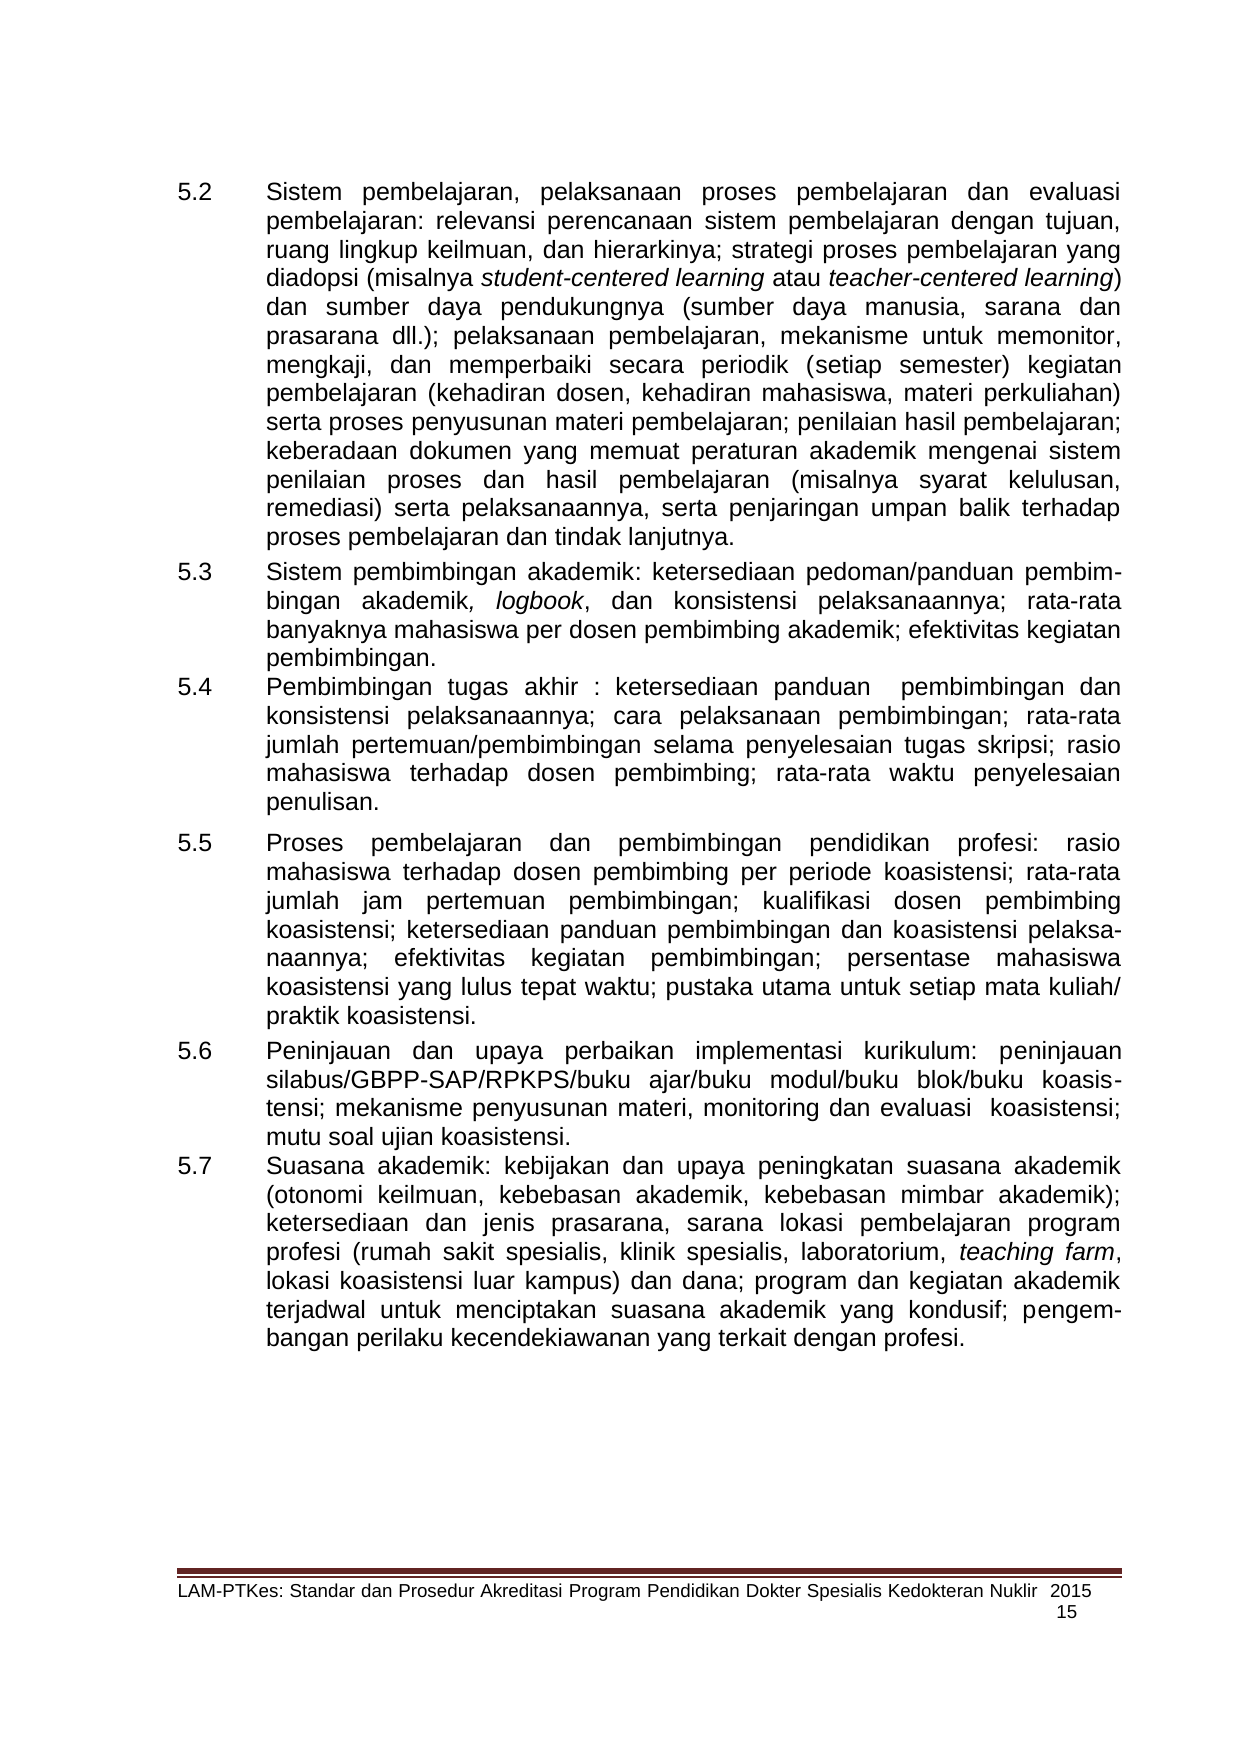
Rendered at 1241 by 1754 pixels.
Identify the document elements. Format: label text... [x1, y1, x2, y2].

text 5.4 Pembimbingan tugas akhir : ketersediaan panduan pembimbingan dan konsistensi pelaksanaannya; cara pelaksanaan pembimbingan; rata-rata jumlah pertemuan/pembimbingan selama penyelesaian tugas skripsi; rasio mahasiswa terhadap dosen pembimbing; rata-rata waktu penyelesaian penulisan. [177, 672, 1122, 816]
text 5.7 Suasana akademik: kebijakan dan upaya peningkatan suasana akademik (otonomi keilmuan, kebebasan akademik, kebebasan mimbar akademik); ketersediaan dan jenis prasarana, sarana lokasi pembelajaran program profesi (rumah sakit spesialis, klinik spesialis, laboratorium, teaching farm, lokasi koasistensi luar kampus) dan dana; program dan kegiatan akademik terjadwal untuk menciptakan suasana akademik yang kondusif; pengem-bangan perilaku kecendekiawanan yang terkait dengan profesi. [177, 1151, 1122, 1352]
text 5.5 Proses pembelajaran dan pembimbingan pendidikan profesi: rasio mahasiswa terhadap dosen pembimbing per periode koasistensi; rata-rata jumlah jam pertemuan pembimbingan; kualifikasi dosen pembimbing koasistensi; ketersediaan panduan pembimbingan dan koasistensi pelaksa-naannya; efektivitas kegiatan pembimbingan; persentase mahasiswa koasistensi yang lulus tepat waktu; pustaka utama untuk setiap mata kuliah/ praktik koasistensi. [177, 828, 1122, 1030]
text 5.6 Peninjauan dan upaya perbaikan implementasi kurikulum: peninjauan silabus/GBPP-SAP/RPKPS/buku ajar/buku modul/buku blok/buku koasis-tensi; mekanisme penyusunan materi, monitoring dan evaluasi koasistensi; mutu soal ujian koasistensi. [177, 1036, 1122, 1151]
text 5.3 Sistem pembimbingan akademik: ketersediaan pedoman/panduan pembim-bingan akademik, logbook, dan konsistensi pelaksanaannya; rata-rata banyaknya mahasiswa per dosen pembimbing akademik; efektivitas kegiatan pembimbingan. [177, 557, 1122, 672]
text 5.2 Sistem pembelajaran, pelaksanaan proses pembelajaran dan evaluasi pembelajaran: relevansi perencanaan sistem pembelajaran dengan tujuan, ruang lingkup keilmuan, dan hierarkinya; strategi proses pembelajaran yang diadopsi (misalnya student-centered learning atau teacher-centered learning) dan sumber daya pendukungnya (sumber daya manusia, sarana dan prasarana dll.); pelaksanaan pembelajaran, mekanisme untuk memonitor, mengkaji, dan memperbaiki secara periodik (setiap semester) kegiatan pembelajaran (kehadiran dosen, kehadiran mahasiswa, materi perkuliahan) serta proses penyusunan materi pembelajaran; penilaian hasil pembelajaran; keberadaan dokumen yang memuat peraturan akademik mengenai sistem penilaian proses dan hasil pembelajaran (misalnya syarat kelulusan, remediasi) serta pelaksanaannya, serta penjaringan umpan balik terhadap proses pembelajaran dan tindak lanjutnya. [177, 177, 1122, 551]
